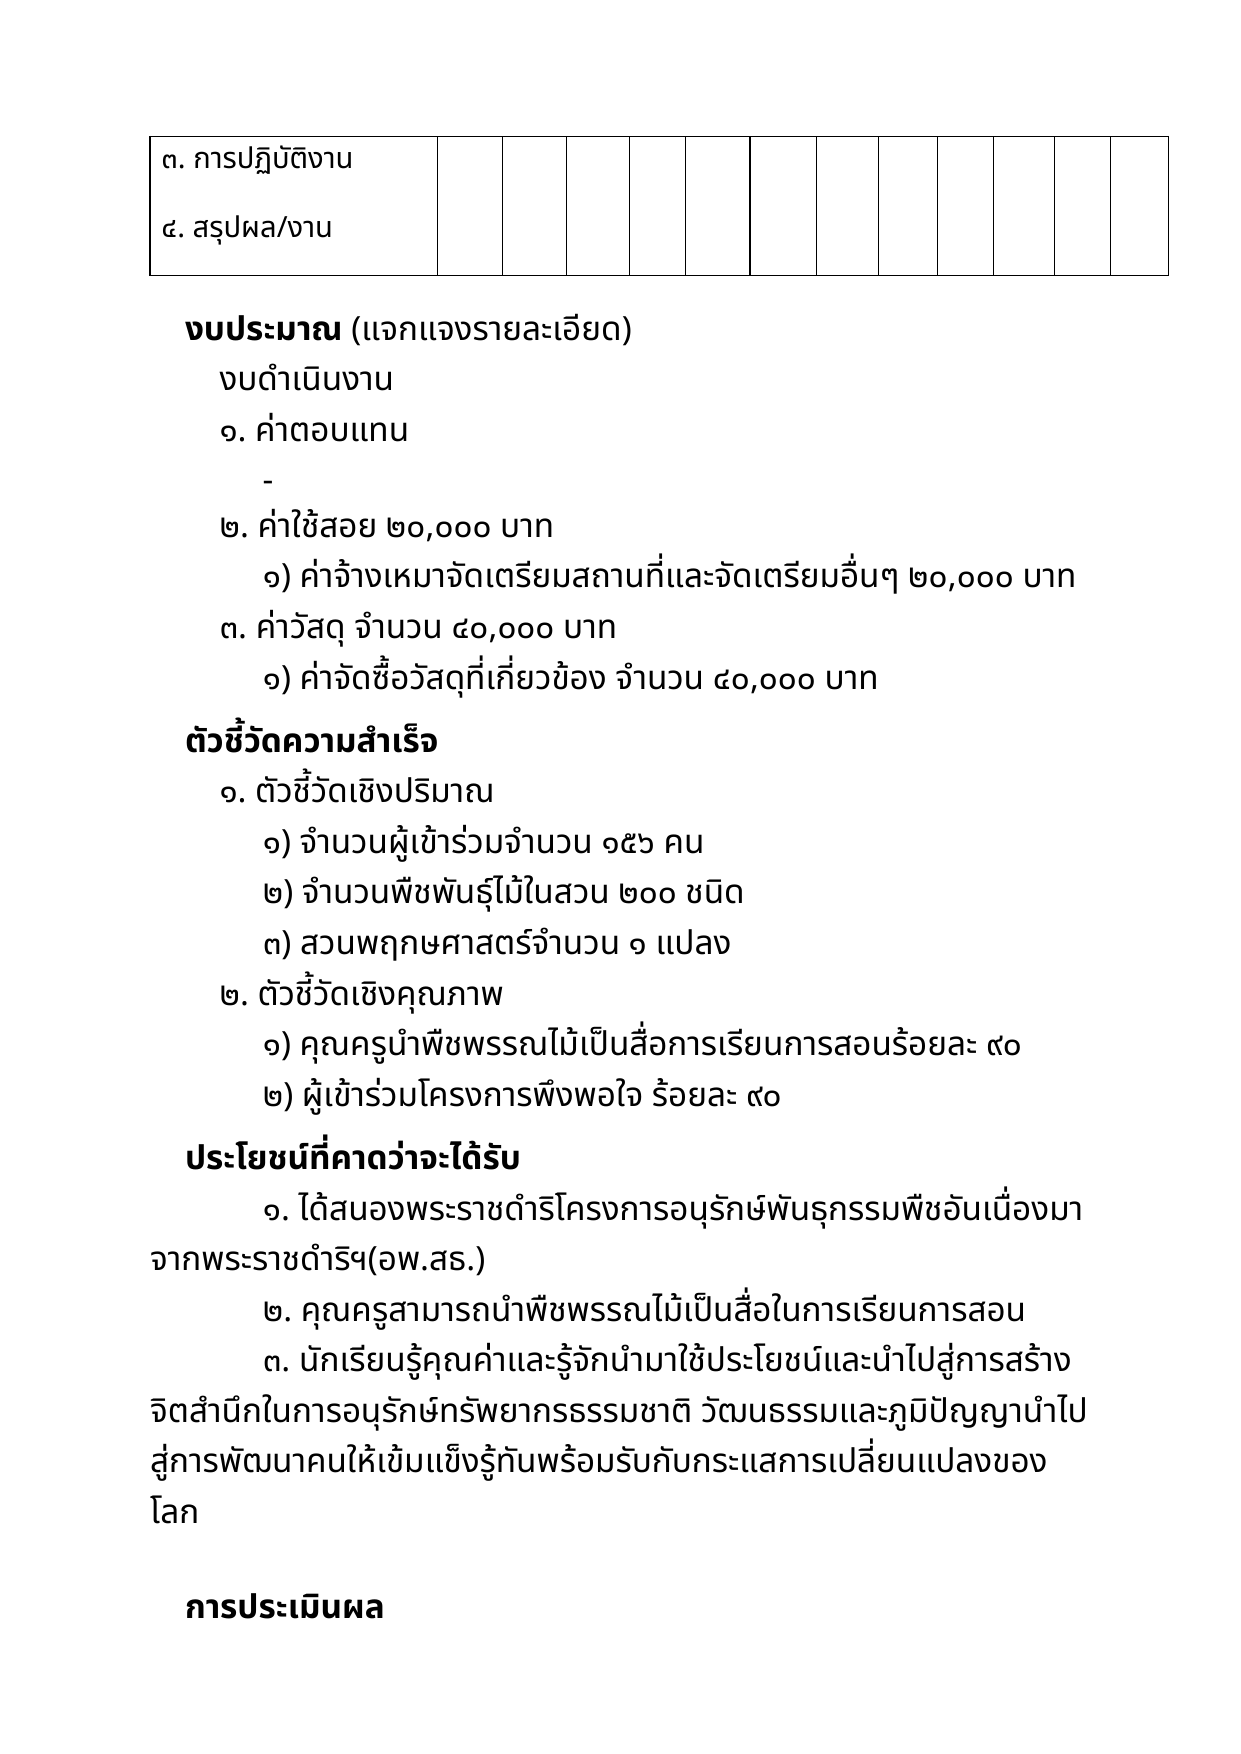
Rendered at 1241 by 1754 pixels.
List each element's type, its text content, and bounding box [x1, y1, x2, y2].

text ๓. นักเรียนรู้คุณค่าและรู้จักนำมาใช้ประโยชน์และนำไปสู่การสร้างจิตสำนึกในการอนุรักษ์ทรัพยากรธรรมชาติ วัฒนธรรมและภูมิปัญญานำไปสู่การพัฒนาคนให้เข้มแข็งรู้ทันพร้อมรับกับกระแสการเปลี่ยนแปลงของโลก [150, 1336, 1090, 1538]
text ๒. คุณครูสามารถนำพืชพรรณไม้เป็นสื่อในการเรียนการสอน [150, 1286, 1090, 1336]
table_cell [938, 137, 993, 275]
text ๑. ค่าตอบแทน [150, 406, 1090, 456]
text ๒. ค่าใช้สอย ๒๐,๐๐๐ บาท [150, 502, 1090, 552]
text งบดำเนินงาน [150, 355, 1090, 406]
table_cell [994, 137, 1054, 275]
table_cell [817, 137, 878, 275]
text ๑) คุณครูนำพืชพรรณไม้เป็นสื่อการเรียนการสอนร้อยละ ๙๐ [150, 1020, 1090, 1071]
text ๒. ตัวชี้วัดเชิงคุณภาพ [150, 969, 1090, 1020]
text ๑) ค่าจัดซื้อวัสดุที่เกี่ยวข้อง จำนวน ๔๐,๐๐๐ บาท [150, 653, 1090, 704]
table_cell [567, 137, 629, 275]
table_cell [751, 137, 816, 275]
table_cell [686, 137, 749, 275]
table_cell [503, 137, 566, 275]
text ๓. ค่าวัสดุ จำนวน ๔๐,๐๐๐ บาท [150, 603, 1090, 653]
text ๑) ค่าจ้างเหมาจัดเตรียมสถานที่และจัดเตรียมอื่นๆ ๒๐,๐๐๐ บาท [150, 552, 1090, 603]
table_cell [1055, 137, 1110, 275]
text ๑. ตัวชี้วัดเชิงปริมาณ [150, 767, 1090, 818]
text ๓) สวนพฤกษศาสตร์จำนวน ๑ แปลง [150, 919, 1090, 969]
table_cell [151, 137, 437, 275]
text ประโยชน์ที่คาดว่าจะได้รับ [150, 1134, 1090, 1184]
text ตัวชี้วัดความสำเร็จ [150, 717, 1090, 767]
text งบประมาณ (แจกแจงรายละเอียด) [150, 304, 1090, 355]
text ๒) ผู้เข้าร่วมโครงการพึงพอใจ ร้อยละ ๙๐ [150, 1071, 1090, 1121]
text การประเมินผล [150, 1583, 1090, 1634]
table_cell [879, 137, 937, 275]
text ๑. ได้สนองพระราชดำริโครงการอนุรักษ์พันธุกรรมพืชอันเนื่องมาจากพระราชดำริฯ(อพ.สธ.) [150, 1184, 1090, 1286]
table_cell [630, 137, 685, 275]
table_cell [1111, 137, 1168, 275]
text ๒) จำนวนพืชพันธุ์ไม้ในสวน ๒๐๐ ชนิด [150, 868, 1090, 919]
table_cell [438, 137, 502, 275]
text ๑) จำนวนผู้เข้าร่วมจำนวน ๑๕๖ คน [150, 818, 1090, 868]
text - [150, 456, 1090, 502]
